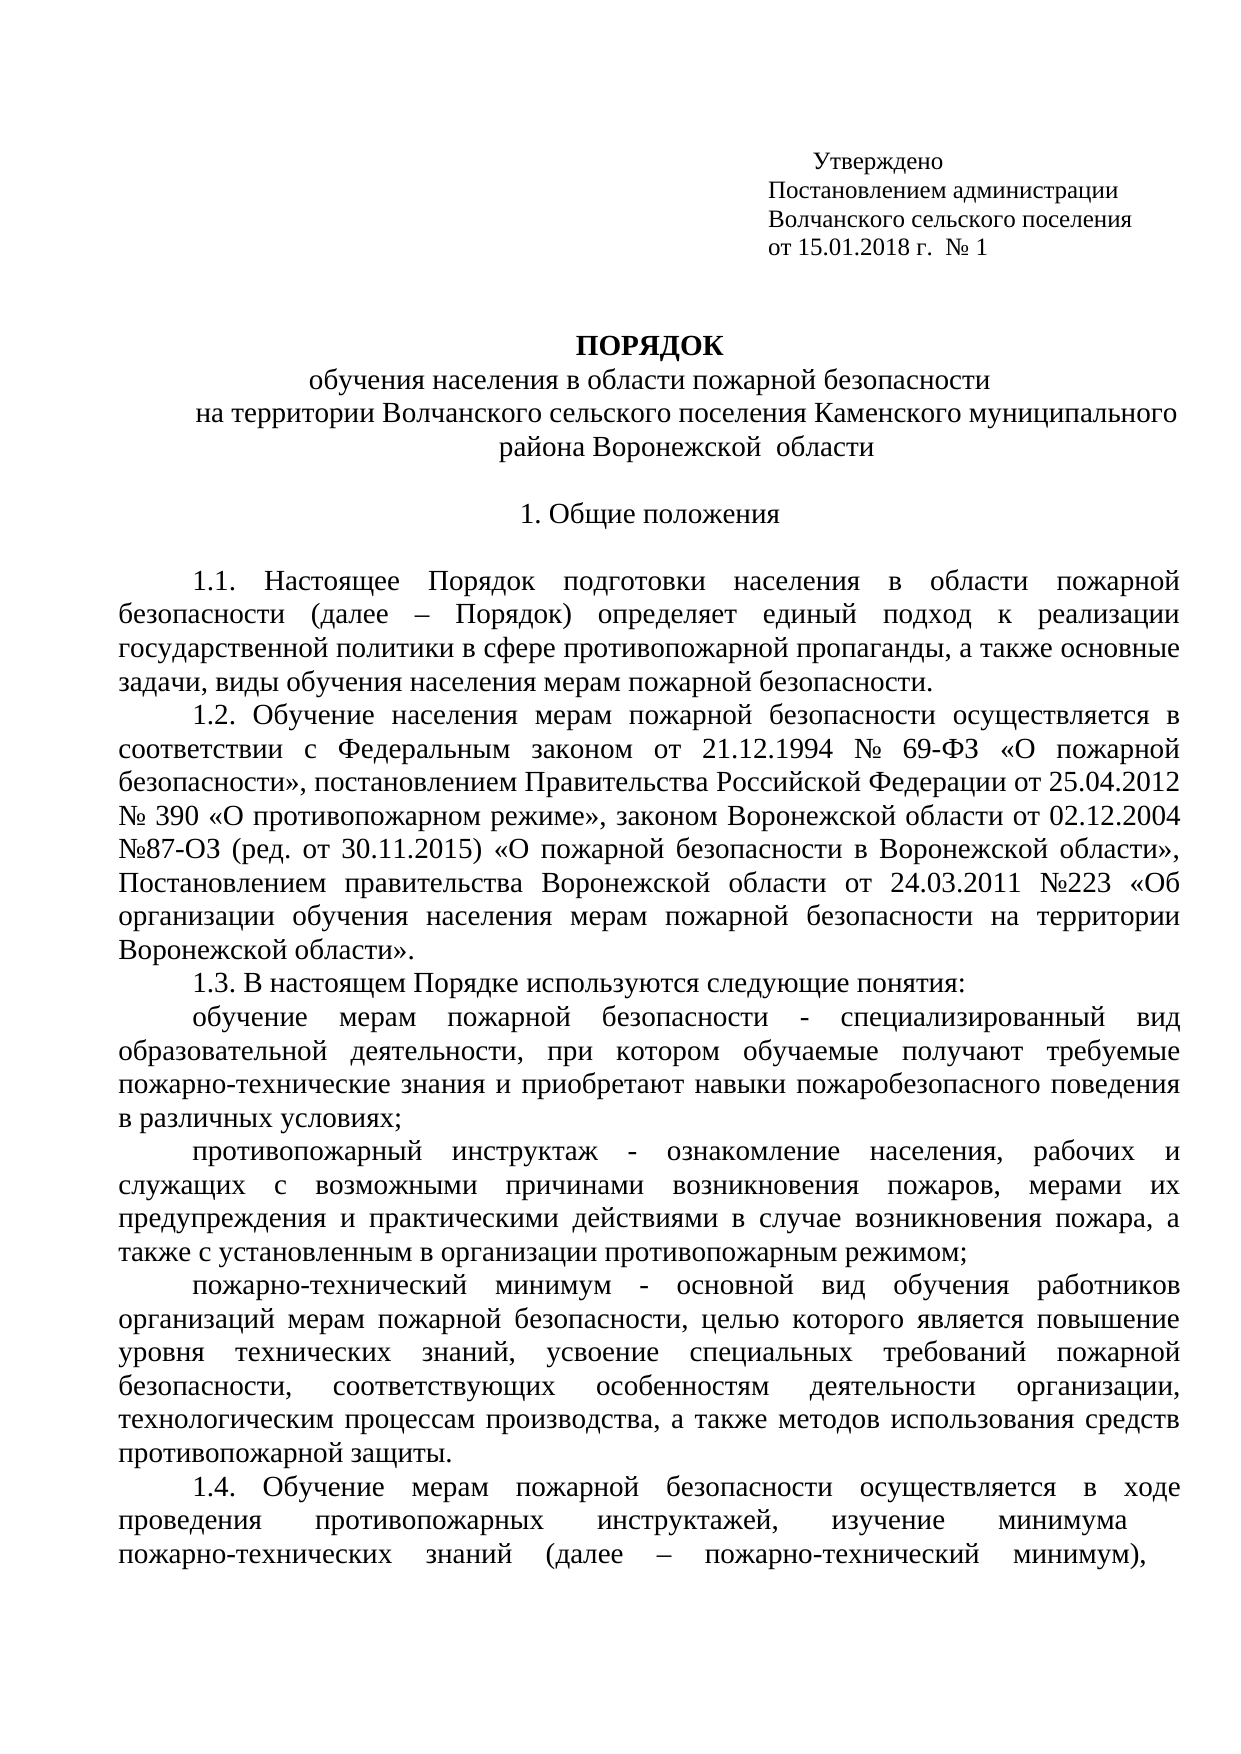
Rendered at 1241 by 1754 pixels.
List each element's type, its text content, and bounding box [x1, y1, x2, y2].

text обучение мерам пожарной безопасности - специализированный вид образовательной деятельности, при котором обучаемые получают требуемые пожарно-технические знания и приобретают навыки пожаробезопасного поведения в различных условиях; [118, 999, 1181, 1133]
text пожарно-технический минимум - основной вид обучения работников организаций мерам пожарной безопасности, целью которого является повышение уровня технических знаний, усвоение специальных требований пожарной безопасности, соответствующих особенностям деятельности организации, технологическим процессам производства, а также методов использования средств противопожарной защиты. [118, 1267, 1181, 1469]
text на территории Волчанского сельского поселения Каменского муниципального [118, 395, 1181, 429]
text от 15.01.2018 г. № 1 [768, 232, 1181, 261]
text района Воронежской области [118, 429, 1181, 462]
text 1. Общие положения [118, 496, 1181, 529]
text 1.3. В настоящем Порядке используются следующие понятия: [118, 966, 1181, 999]
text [118, 1469, 1181, 1569]
text ПОРЯДОК [118, 328, 1181, 362]
text Утверждено [812, 146, 1181, 175]
text 1.2. Обучение населения мерам пожарной безопасности осуществляется в соответствии с Федеральным законом от 21.12.1994 № 69-ФЗ «О пожарной безопасности», постановлением Правительства Российской Федерации от 25.04.2012 № 390 «О противопожарном режиме», законом Воронежской области от 02.12.2004 №87-ОЗ (ред. от 30.11.2015) «О пожарной безопасности в Воронежской области», Постановлением правительства Воронежской области от 24.03.2011 №223 «Об организации обучения населения мерам пожарной безопасности на территории Воронежской области». [118, 697, 1181, 966]
text Постановлением администрации [768, 175, 1181, 204]
text противопожарный инструктаж - ознакомление населения, рабочих и служащих с возможными причинами возникновения пожаров, мерами их предупреждения и практическими действиями в случае возникновения пожара, а также с установленным в организации противопожарным режимом; [118, 1133, 1181, 1267]
text 1.1. Настоящее Порядок подготовки населения в области пожарной безопасности (далее – Порядок) определяет единый подход к реализации государственной политики в сфере противопожарной пропаганды, а также основные задачи, виды обучения населения мерам пожарной безопасности. [118, 563, 1181, 697]
text Волчанского сельского поселения [768, 204, 1181, 232]
text обучения населения в области пожарной безопасности [118, 362, 1181, 395]
